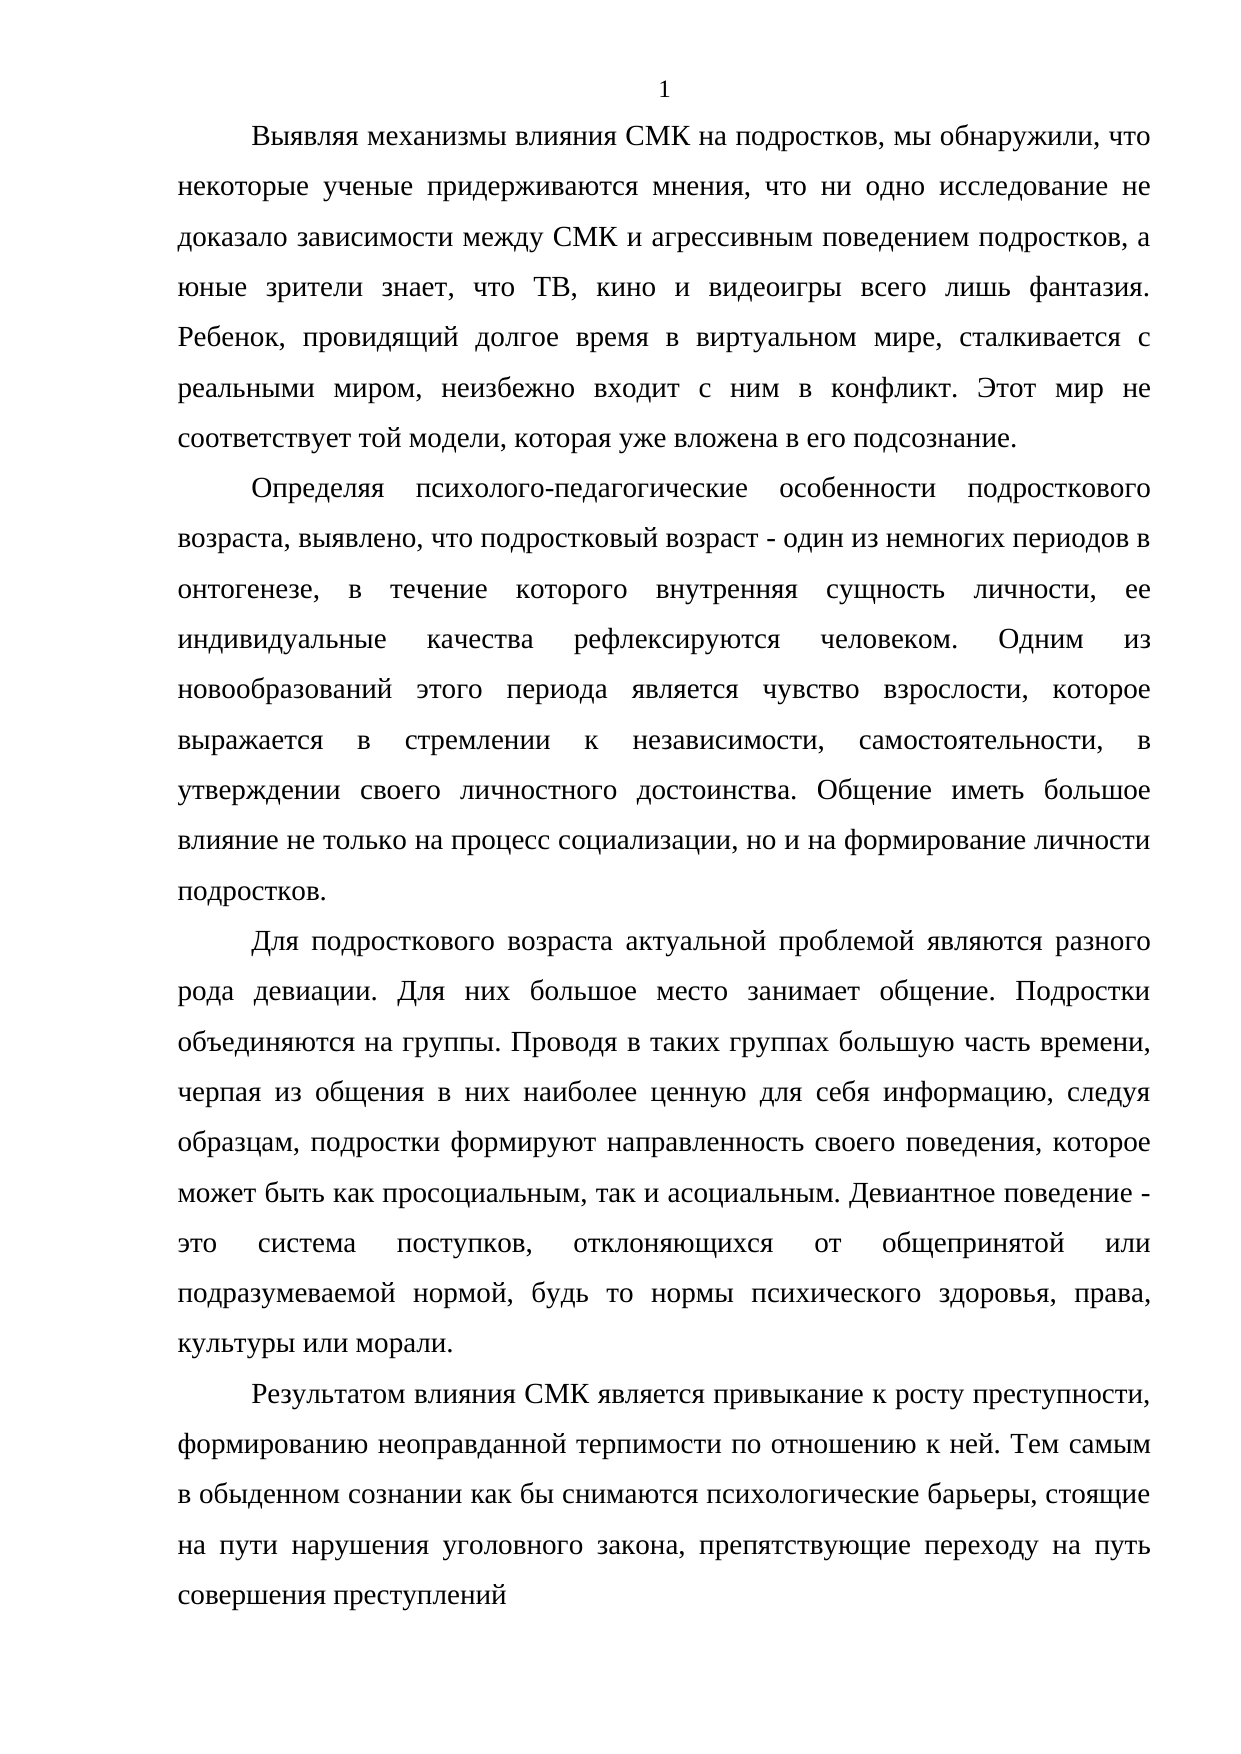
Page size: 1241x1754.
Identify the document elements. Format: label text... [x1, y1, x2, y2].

text Результатом влияния СМК является привыкание к росту преступности, формированию неоправданной терпимости по отношению к ней. Тем самым в обыденном сознании как бы снимаются психологические барьеры, стоящие на пути нарушения уголовного закона, препятствующие переходу на путь совершения преступлений [177, 1376, 1152, 1611]
text Определяя психолого-педагогические особенности подросткового возраста, выявлено, что подростковый возраст - один из немногих периодов в онтогенезе, в течение которого внутренняя сущность личности, ее индивидуальные качества рефлексируются человеком. Одним из новообразований этого периода является чувство взрослости, которое выражается в стремлении к независимости, самостоятельности, в утверждении своего личностного достоинства. Общение иметь большое влияние не только на процесс социализации, но и на формирование личности подростков. [177, 470, 1152, 906]
text Выявляя механизмы влияния СМК на подростков, мы обнаружили, что некоторые ученые придерживаются мнения, что ни одно исследование не доказало зависимости между СМК и агрессивным поведением подростков, а юные зрители знает, что ТВ, кино и видеоигры всего лишь фантазия. Ребенок, провидящий долгое время в виртуальном мире, сталкивается с реальными миром, неизбежно входит с ним в конфликт. Этот мир не соответствует той модели, которая уже вложена в его подсознание. [177, 118, 1152, 453]
text Для подросткового возраста актуальной проблемой являются разного рода девиации. Для них большое место занимает общение. Подростки объединяются на группы. Проводя в таких группах большую часть времени, черпая из общения в них наиболее ценную для себя информацию, следуя образцам, подростки формируют направленность своего поведения, которое может быть как просоциальным, так и асоциальным. Девиантное поведение - это система поступков, отклоняющихся от общепринятой или подразумеваемой нормой, будь то нормы психического здоровья, права, культуры или морали. [177, 923, 1152, 1359]
